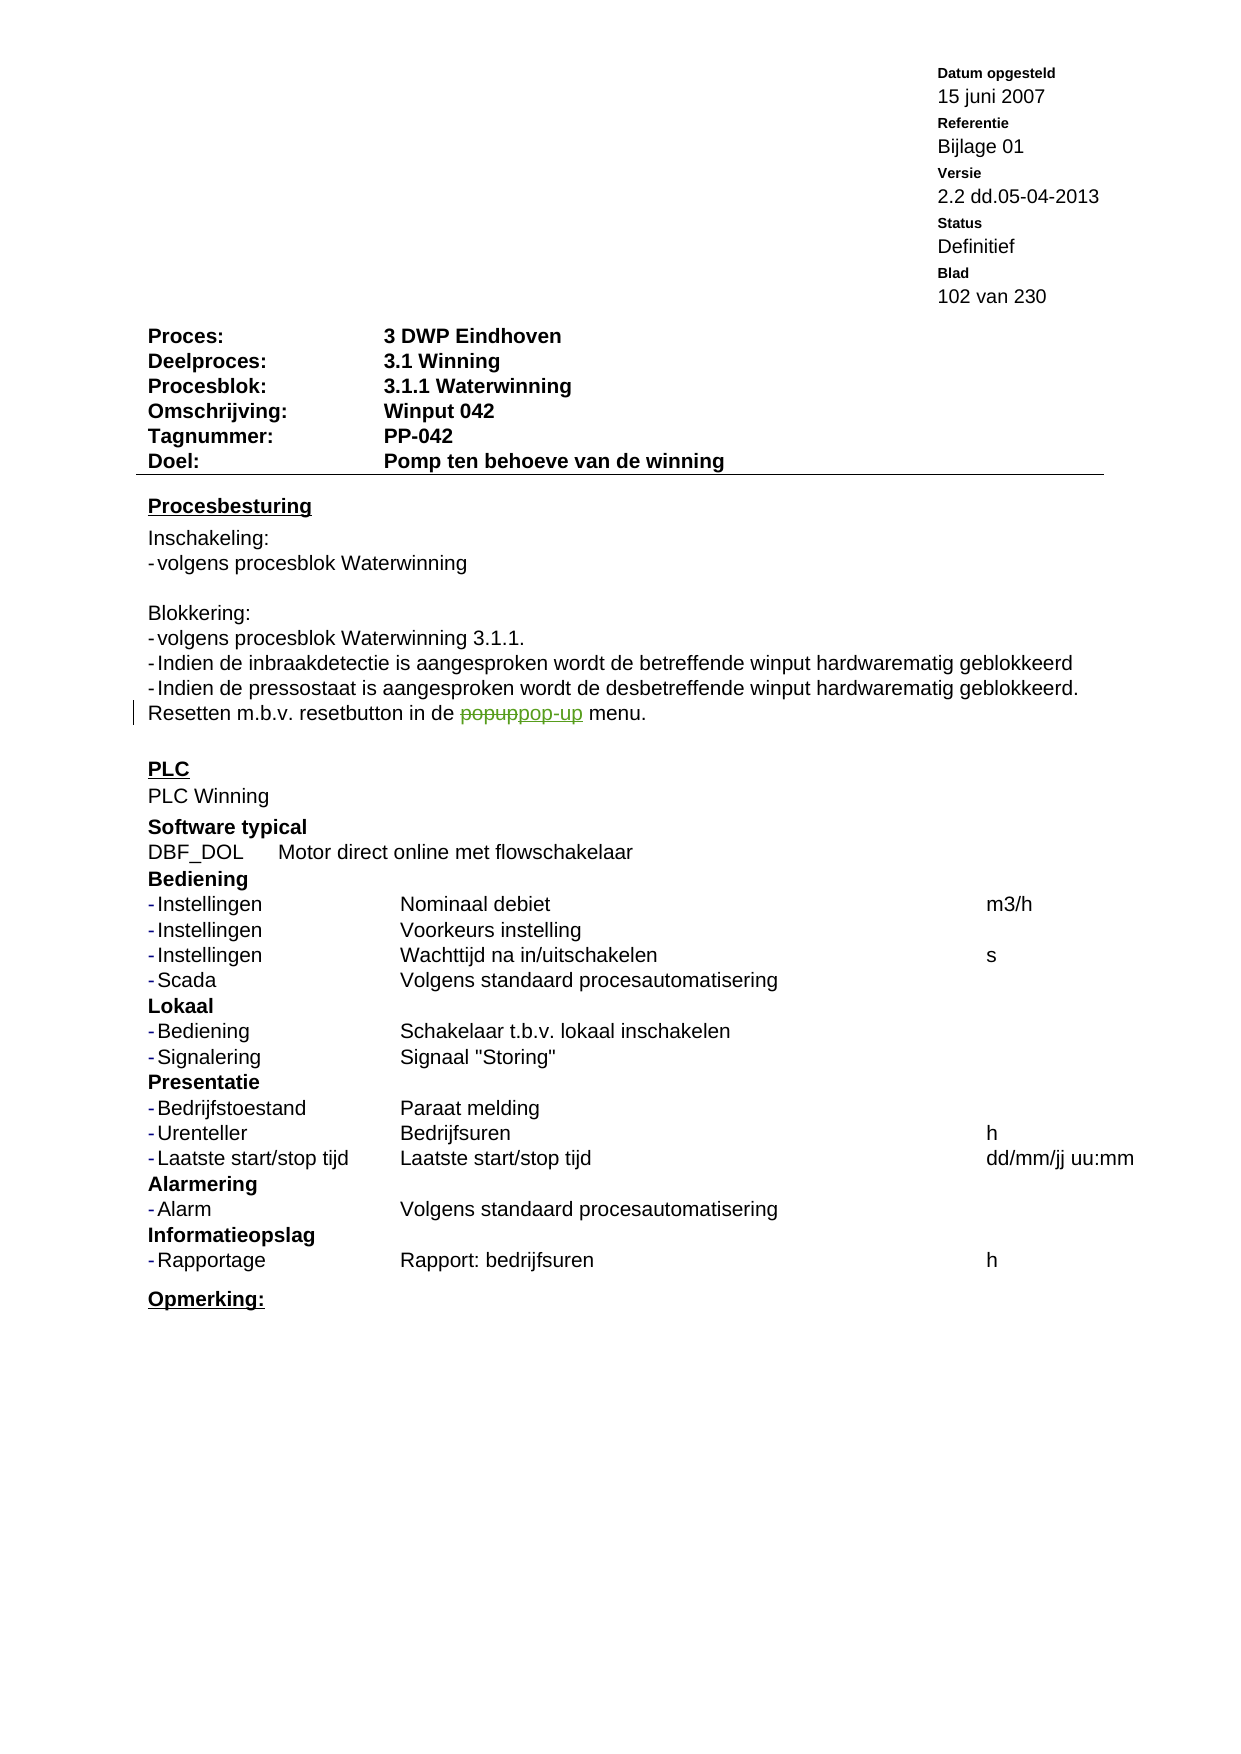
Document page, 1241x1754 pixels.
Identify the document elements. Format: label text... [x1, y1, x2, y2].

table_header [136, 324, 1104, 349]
text - Urenteller Bedrijfsuren h [148, 1120, 1148, 1145]
text - Instellingen Nominaal debiet m3/h [148, 892, 1148, 917]
text Blokkering: [148, 600, 1148, 625]
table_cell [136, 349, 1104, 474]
text Presentatie [148, 1069, 1148, 1094]
text - Bediening Schakelaar t.b.v. lokaal inschakelen [148, 1019, 1148, 1044]
text - Alarm Volgens standaard procesautomatisering [148, 1197, 1148, 1222]
text Bediening [148, 866, 1148, 891]
text - volgens procesblok Waterwinning [148, 550, 1148, 575]
text - Rapportage Rapport: bedrijfsuren h [148, 1247, 1148, 1272]
text - Signalering Signaal "Storing" [148, 1044, 1148, 1069]
text - volgens procesblok Waterwinning 3.1.1. [148, 625, 1148, 650]
text - Indien de pressostaat is aangesproken wordt de desbetreffende winput hardwarematig geblokkeerd. Resetten m.b.v. resetbutton in de menu. [148, 675, 1148, 725]
text Informatieopslag [148, 1222, 1148, 1247]
text - Instellingen Wachttijd na in/uitschakelen s [148, 942, 1148, 967]
text - Instellingen Voorkeurs instelling [148, 917, 1148, 942]
text - Scada Volgens standaard procesautomatisering [148, 968, 1148, 993]
text - Indien de inbraakdetectie is aangesproken wordt de betreffende winput hardwarematig geblokkeerd [148, 650, 1148, 675]
text - Laatste start/stop tijd Laatste start/stop tijd dd/mm/jj uu:mm [148, 1146, 1148, 1171]
text Software typical [148, 814, 1148, 839]
text Procesbesturing [148, 494, 1148, 519]
text - Bedrijfstoestand Paraat melding [148, 1095, 1148, 1120]
text Opmerking: [148, 1286, 1148, 1311]
text Inschakeling: [148, 525, 1148, 550]
text Lokaal [148, 993, 1148, 1018]
text Alarmering [148, 1171, 1148, 1196]
text PLC Winning [148, 783, 1148, 808]
text DBF_DOL Motor direct online met flowschakelaar [148, 839, 1148, 864]
text PLC [148, 756, 1148, 781]
